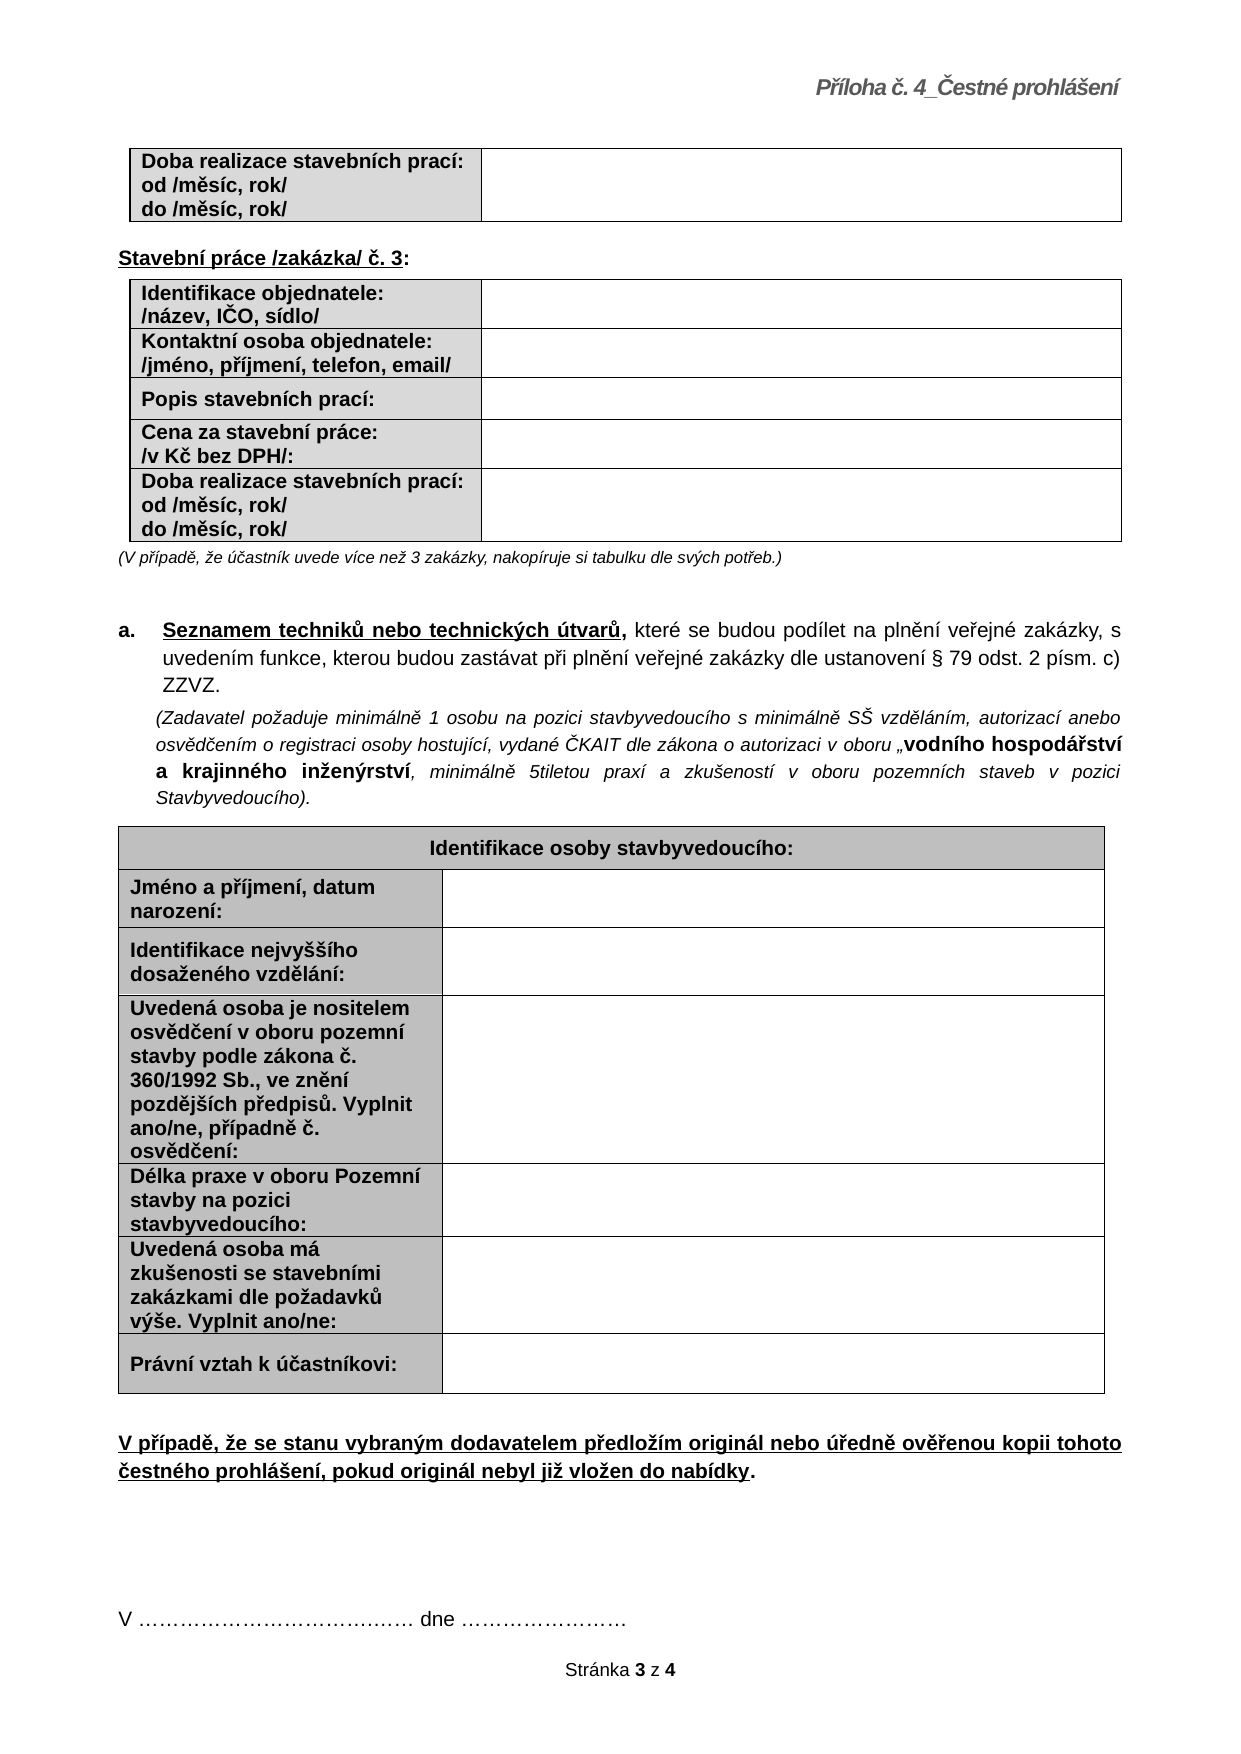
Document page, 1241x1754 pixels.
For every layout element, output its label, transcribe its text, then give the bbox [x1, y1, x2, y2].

text V případě, že se stanu vybraným dodavatelem předložím originál nebo úředně ověřenou kopii tohoto čestného prohlášení, pokud originál nebyl již vložen do nabídky. [118, 1431, 1122, 1452]
table_cell [482, 378, 1121, 419]
table_cell [482, 329, 1121, 377]
text (Zadavatel požaduje minimálně 1 osobu na pozici stavbyvedoucího s minimálně SŠ vzděláním, autorizací anebo osvědčením o registraci osoby hostující, vydané ČKAIT dle zákona o autorizaci v oboru „vodního hospodářství a krajinného inženýrství, minimálně 5tiletou praxí a zkušeností v oboru pozemních staveb v pozici Stavbyvedoucího). [156, 707, 1122, 808]
table_cell Cena za stavební práce: /v Kč bez DPH/: [131, 420, 481, 468]
table_cell Uvedená osoba je nositelem osvědčení v oboru pozemní stavby podle zákona č. 360/1992 Sb., ve znění pozdějších předpisů. Vyplnit ano/ne, případně č. osvědčení: [119, 996, 442, 1163]
table_cell Identifikace nejvyššího dosaženého vzdělání: [119, 928, 442, 994]
table_cell [443, 928, 1104, 994]
table_cell [482, 469, 1121, 541]
text V …………………………….…… dne …………………… [118, 1607, 1122, 1631]
table_cell Právní vztah k účastníkovi: [119, 1334, 442, 1393]
table_cell Popis stavebních prací: [131, 378, 481, 419]
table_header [131, 280, 481, 328]
table_cell Uvedená osoba má zkušenosti se stavebními zakázkami dle požadavků výše. Vyplnit ano/ne: [119, 1237, 442, 1333]
text (V případě, že účastník uvede více než 3 zakázky, nakopíruje si tabulku dle svých potřeb.) [118, 548, 1122, 567]
list Seznamem techniků nebo technických útvarů, které se budou podílet na plnění veřejné zakázky, s uvedením funkce, kterou budou zastávat při plnění veřejné zakázky dle ustanovení § 79 odst. 2 písm. c) ZZVZ. [118, 618, 1122, 697]
table_cell [443, 870, 1104, 927]
table_cell Doba realizace stavebních prací: od /měsíc, rok/ do /měsíc, rok/ [131, 469, 481, 541]
table_cell Doba realizace stavebních prací: od /měsíc, rok/ do /měsíc, rok/ [131, 149, 481, 221]
text V případě, že se stanu vybraným dodavatelem předložím originál nebo úředně ověřenou kopii tohoto čestného prohlášení, pokud originál nebyl již vložen do nabídky. [118, 1453, 1122, 1483]
table_cell [443, 1237, 1104, 1333]
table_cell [131, 329, 481, 377]
table_header Identifikace osoby stavbyvedoucího: [119, 827, 1104, 869]
table_cell Délka praxe v oboru Pozemní stavby na pozici stavbyvedoucího: [119, 1164, 442, 1236]
table_header [482, 280, 1121, 328]
subtitle Stavební práce /zakázka/ č. 3: [118, 246, 1122, 269]
table_cell Jméno a příjmení, datum narození: [119, 870, 442, 927]
table_cell [443, 1164, 1104, 1236]
table_cell [482, 420, 1121, 468]
table_cell [443, 996, 1104, 1163]
table_cell [482, 149, 1121, 221]
table_cell [443, 1334, 1104, 1393]
